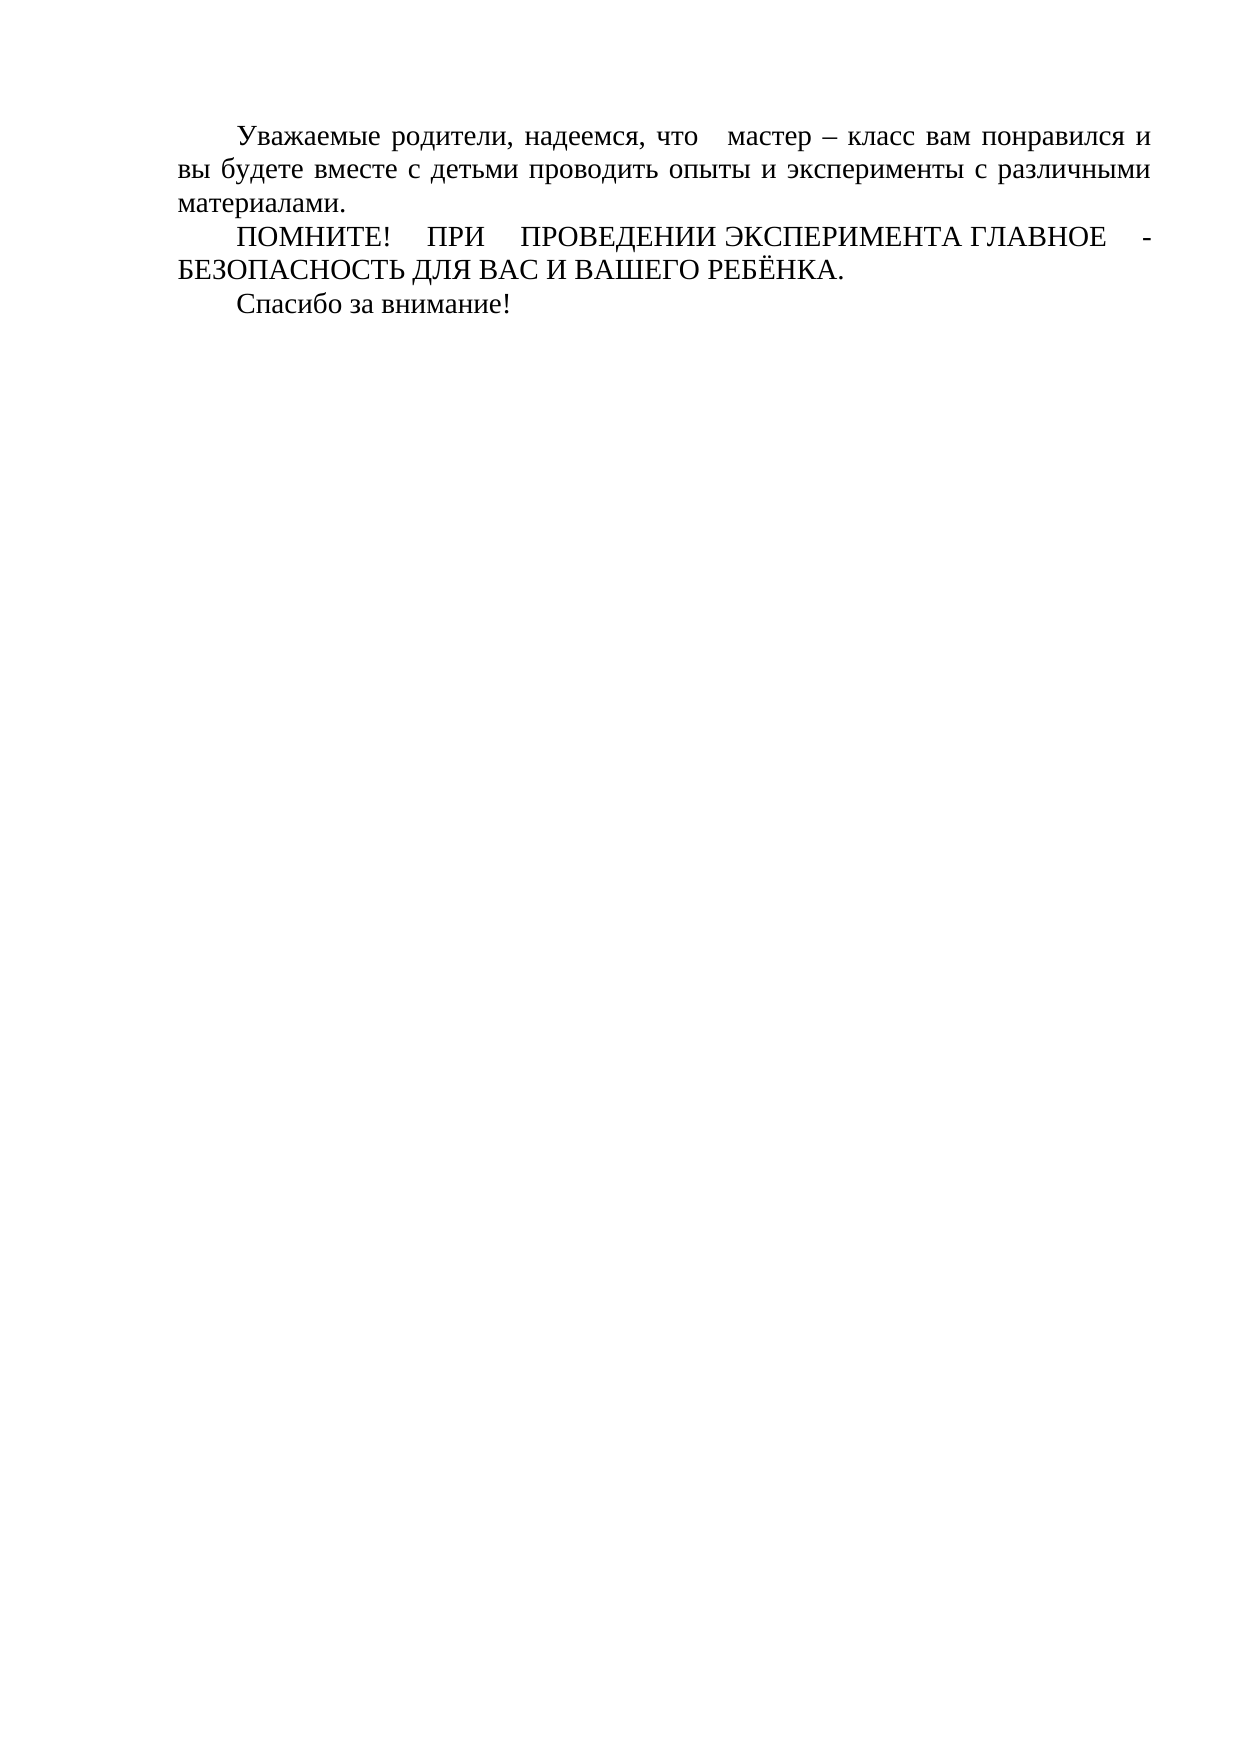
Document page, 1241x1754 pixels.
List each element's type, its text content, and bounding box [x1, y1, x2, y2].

text ПОМНИТЕ! ПРИ ПРОВЕДЕНИИ ЭКСПЕРИМЕНТА ГЛАВНОЕ - БЕЗОПАСНОСТЬ ДЛЯ ВАС И ВАШЕГО РЕБЁНКА. [177, 219, 1152, 286]
text Уважаемые родители, надеемся, что мастер – класс вам понравился и вы будете вместе с детьми проводить опыты и эксперименты с различными материалами. [177, 118, 1152, 219]
text Спасибо за внимание! [177, 286, 1152, 319]
